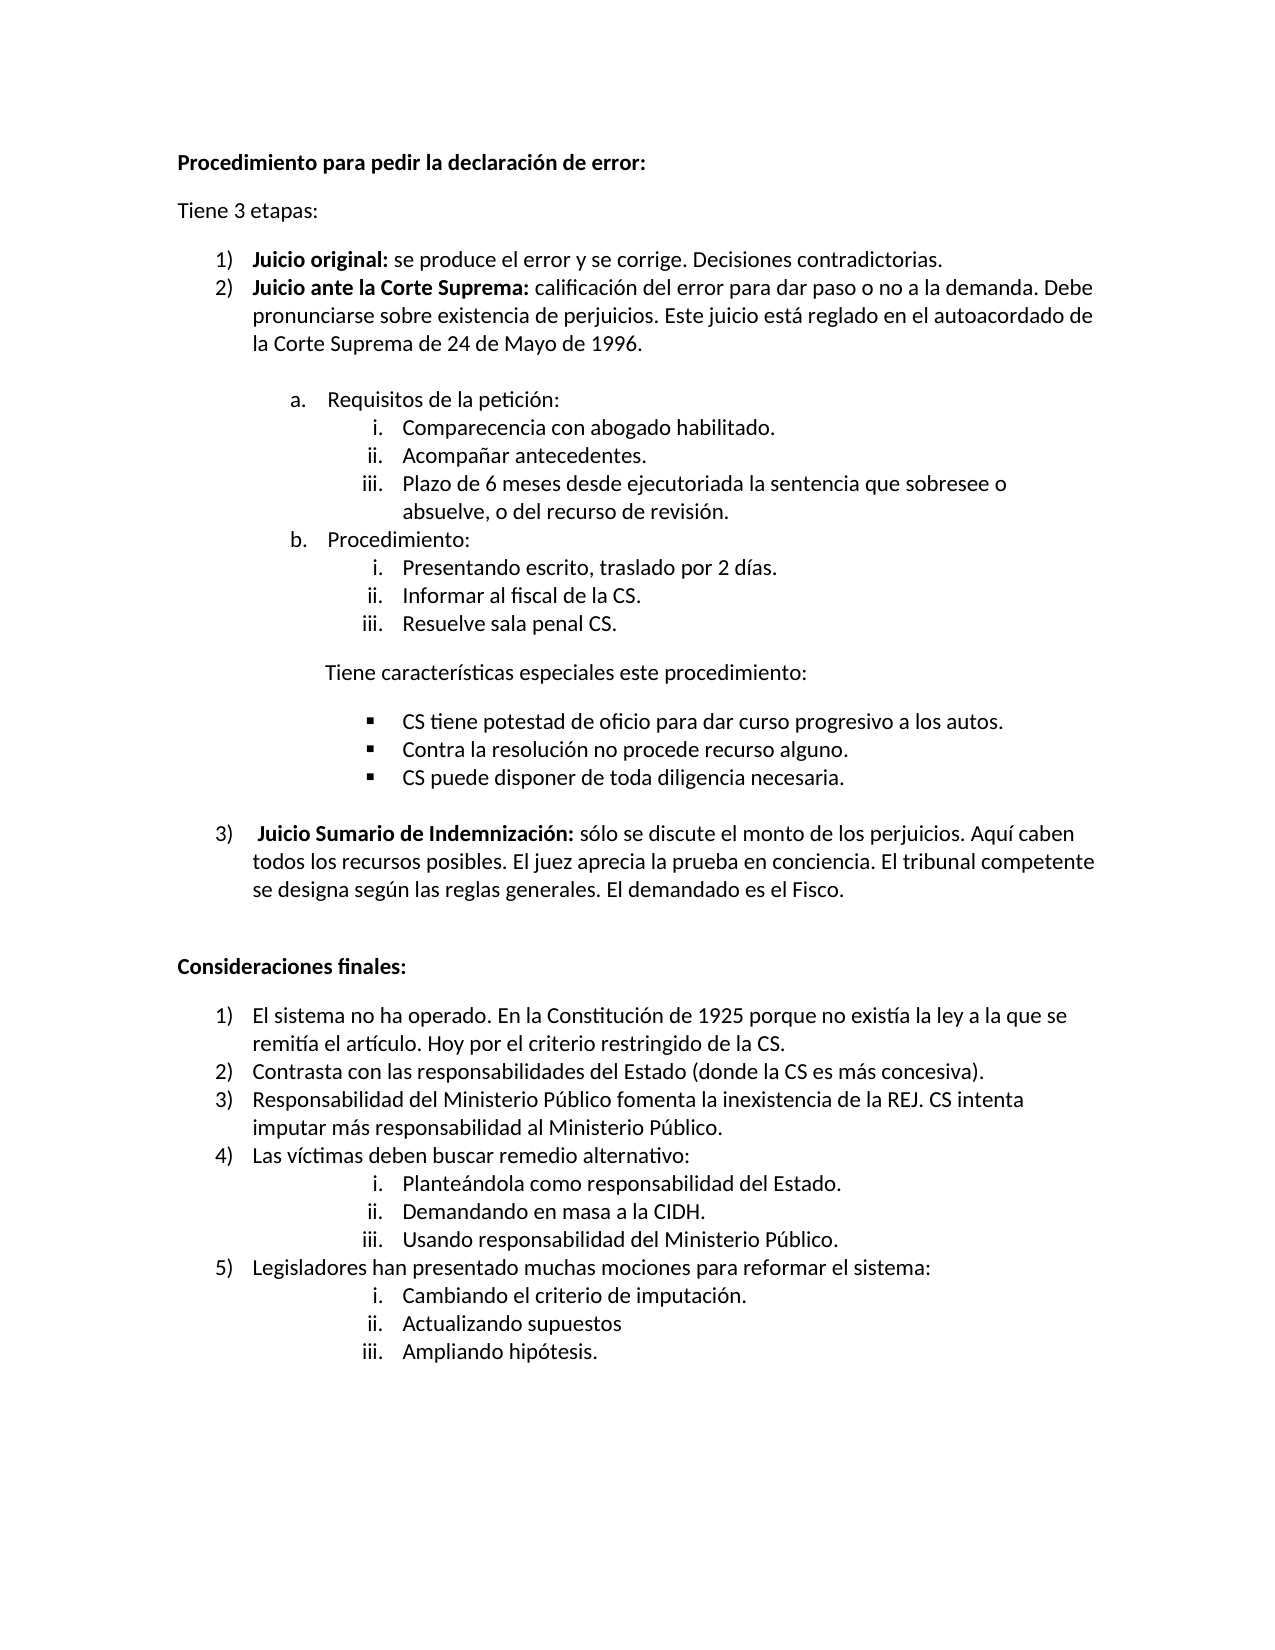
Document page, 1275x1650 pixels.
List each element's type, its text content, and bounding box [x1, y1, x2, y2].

list Comparecencia con abogado habilitado. [383, 413, 1098, 441]
list Requisitos de la petición: [290, 385, 1098, 413]
list Ampliando hipótesis. [383, 1337, 1098, 1365]
list Juicio Sumario de Indemnización: sólo se discute el monto de los perjuicios. Aquí caben todos los recursos posibles. El juez aprecia la prueba en conciencia. El tribunal competente se designa según las reglas generales. El demandado es el Fisco. [215, 819, 1098, 903]
list Procedimiento: [290, 526, 1098, 553]
list El sistema no ha operado. En la Constitución de 1925 porque no existía la ley a la que se remitía el artículo. Hoy por el criterio restringido de la CS. [215, 1001, 1098, 1057]
list CS tiene potestad de oficio para dar curso progresivo a los autos. [365, 707, 1098, 735]
list Resuelve sala penal CS. [383, 609, 1098, 638]
text Tiene características especiales este procedimiento: [325, 658, 1098, 686]
list CS puede disponer de toda diligencia necesaria. [365, 763, 1098, 791]
list Actualizando supuestos [383, 1309, 1098, 1337]
list Presentando escrito, traslado por 2 días. [383, 553, 1098, 582]
list Cambiando el criterio de imputación. [383, 1281, 1098, 1309]
list Legisladores han presentado muchas mociones para reformar el sistema: [215, 1253, 1098, 1281]
list Acompañar antecedentes. [383, 441, 1098, 469]
list Plazo de 6 meses desde ejecutoriada la sentencia que sobresee o absuelve, o del recurso de revisión. [383, 469, 1098, 526]
list Demandando en masa a la CIDH. [383, 1197, 1098, 1225]
list Informar al fiscal de la CS. [383, 582, 1098, 609]
list Contra la resolución no procede recurso alguno. [365, 735, 1098, 763]
list Usando responsabilidad del Ministerio Público. [383, 1225, 1098, 1253]
text Tiene 3 etapas: [177, 196, 1098, 224]
list Juicio original: se produce el error y se corrige. Decisiones contradictorias. [215, 245, 1098, 273]
list Juicio ante la Corte Suprema: calificación del error para dar paso o no a la demanda. Debe pronunciarse sobre existencia de perjuicios. Este juicio está reglado en el autoacordado de la Corte Suprema de 24 de Mayo de 1996. [215, 273, 1098, 357]
text Consideraciones finales: [177, 952, 1098, 980]
list Responsabilidad del Ministerio Público fomenta la inexistencia de la REJ. CS intenta imputar más responsabilidad al Ministerio Público. [215, 1085, 1098, 1141]
list Las víctimas deben buscar remedio alternativo: [215, 1141, 1098, 1169]
text Procedimiento para pedir la declaración de error: [177, 148, 1098, 176]
list Contrasta con las responsabilidades del Estado (donde la CS es más concesiva). [215, 1057, 1098, 1085]
list Planteándola como responsabilidad del Estado. [383, 1169, 1098, 1197]
